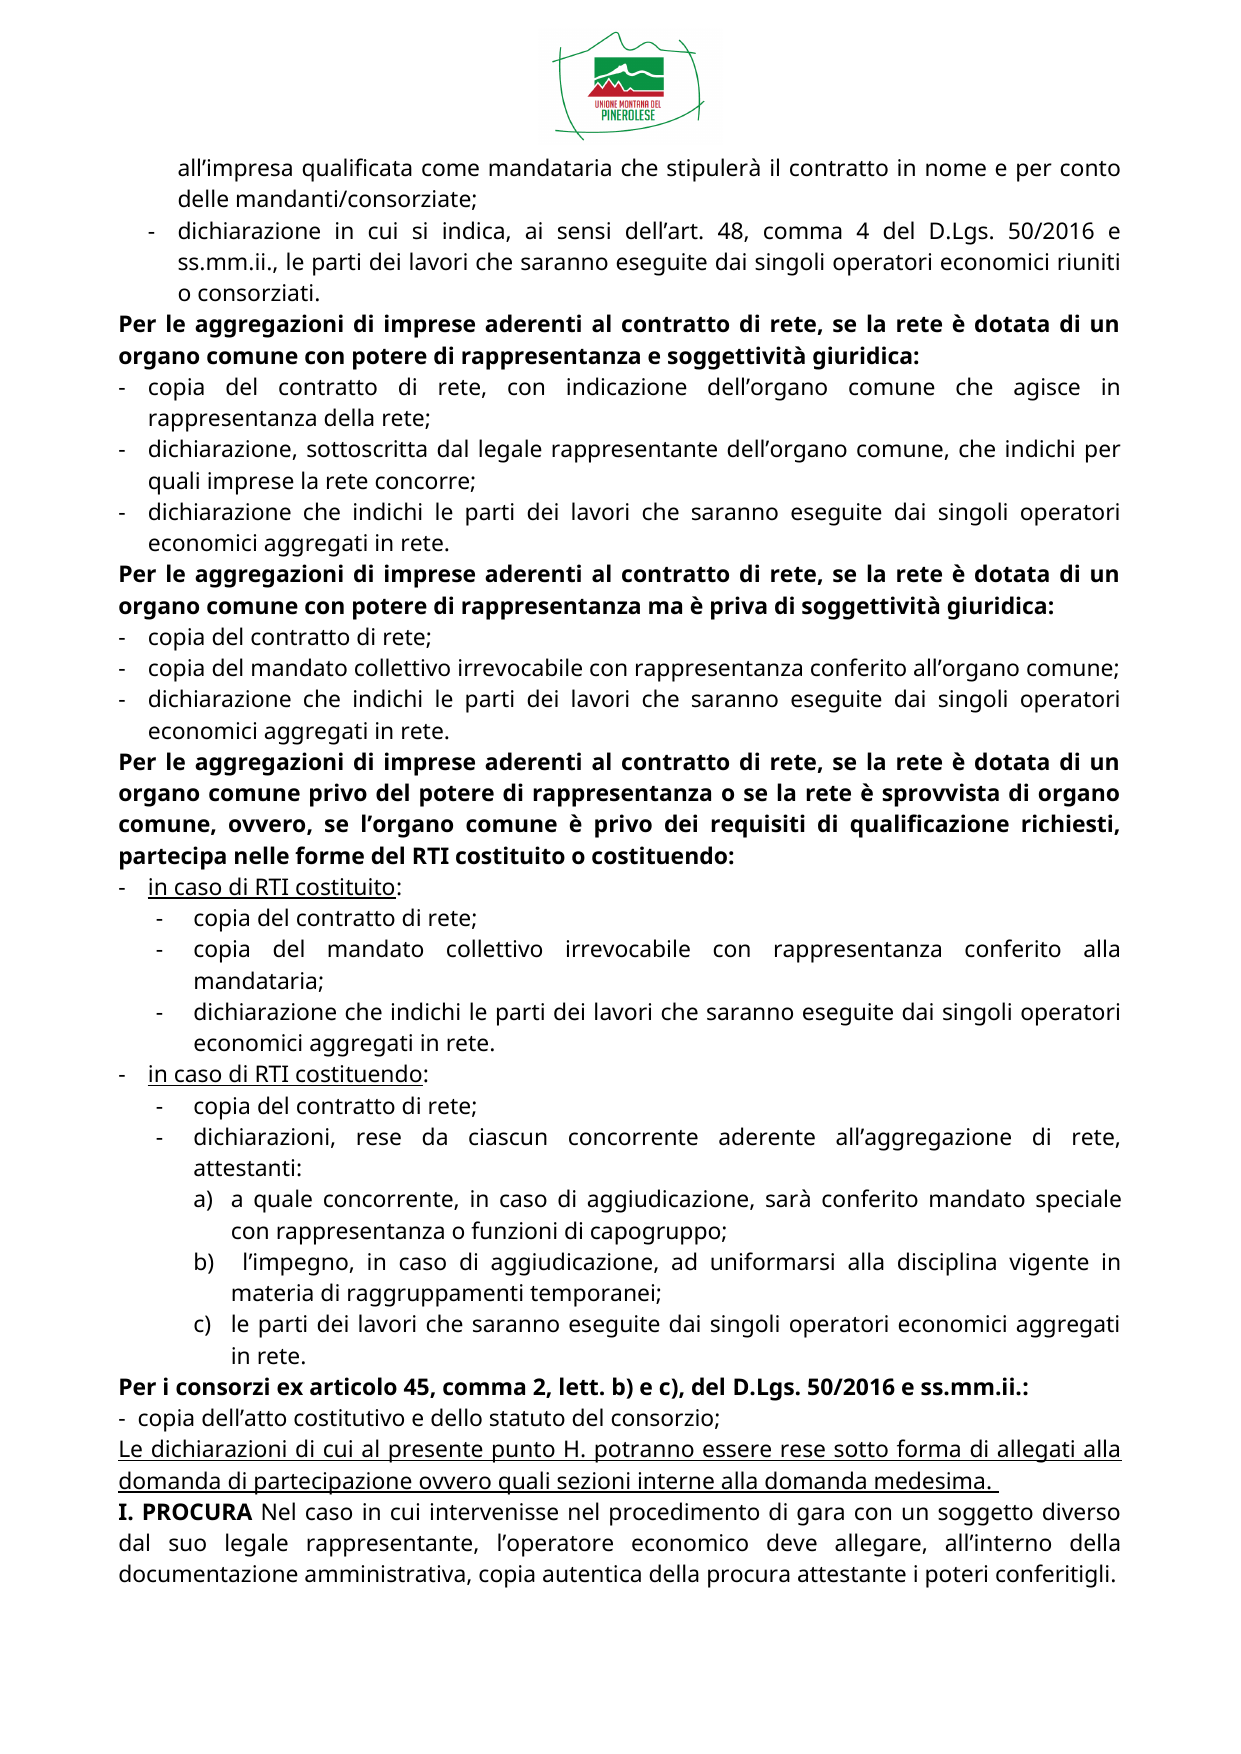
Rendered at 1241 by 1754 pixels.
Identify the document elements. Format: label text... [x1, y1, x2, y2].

text Le dichiarazioni di cui al presente punto H. potranno essere rese sotto forma di allegati alla domanda di partecipazione ovvero quali sezioni interne alla domanda medesima. [118, 1433, 1122, 1460]
list in caso di RTI costituito: [118, 871, 1122, 902]
list in caso di RTI costituendo: [118, 1058, 1122, 1090]
text Per le aggregazioni di imprese aderenti al contratto di rete, se la rete è dotata di un organo comune con potere di rappresentanza ma è priva di soggettività giuridica: [118, 558, 1122, 621]
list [148, 152, 1122, 215]
text Per le aggregazioni di imprese aderenti al contratto di rete, se la rete è dotata di un organo comune con potere di rappresentanza e soggettività giuridica: [118, 308, 1122, 371]
list dichiarazione, sottoscritta dal legale rappresentante dell’organo comune, che indichi per quali imprese la rete concorre; [118, 433, 1122, 496]
list dichiarazione che indichi le parti dei lavori che saranno eseguite dai singoli operatori economici aggregati in rete. [118, 683, 1122, 746]
text I. PROCURA Nel caso in cui intervenisse nel procedimento di gara con un soggetto diverso dal suo legale rappresentante, l’operatore economico deve allegare, all’interno della documentazione amministrativa, copia autentica della procura attestante i poteri conferitigli. [118, 1496, 1122, 1590]
list copia del contratto di rete; [156, 902, 1122, 933]
list dichiarazione che indichi le parti dei lavori che saranno eseguite dai singoli operatori economici aggregati in rete. [118, 496, 1122, 558]
text Le dichiarazioni di cui al presente punto H. potranno essere rese sotto forma di allegati alla domanda di partecipazione ovvero quali sezioni interne alla domanda medesima. [118, 1461, 1122, 1496]
text - copia dell’atto costitutivo e dello statuto del consorzio; [118, 1402, 1122, 1433]
list copia del contratto di rete; [118, 621, 1122, 652]
text Per le aggregazioni di imprese aderenti al contratto di rete, se la rete è dotata di un organo comune privo del potere di rappresentanza o se la rete è sprovvista di organo comune, ovvero, se l’organo comune è privo dei requisiti di qualificazione richiesti, partecipa nelle forme del RTI costituito o costituendo: [118, 746, 1122, 871]
list l’impegno, in caso di aggiudicazione, ad uniformarsi alla disciplina vigente in materia di raggruppamenti temporanei; [193, 1246, 1122, 1308]
list copia del mandato collettivo irrevocabile con rappresentanza conferito alla mandataria; [156, 933, 1122, 996]
list dichiarazioni, rese da ciascun concorrente aderente all’aggregazione di rete, attestanti: [156, 1121, 1122, 1183]
list copia del mandato collettivo irrevocabile con rappresentanza conferito all’organo comune; [118, 652, 1122, 683]
list copia del contratto di rete, con indicazione dell’organo comune che agisce in rappresentanza della rete; [118, 371, 1122, 433]
list a quale concorrente, in caso di aggiudicazione, sarà conferito mandato speciale con rappresentanza o funzioni di capogruppo; [193, 1183, 1122, 1246]
text Per i consorzi ex articolo 45, comma 2, lett. b) e c), del D.Lgs. 50/2016 e ss.mm.ii.: [118, 1371, 1122, 1402]
list dichiarazione in cui si indica, ai sensi dell’art. 48, comma 4 del D.Lgs. 50/2016 e ss.mm.ii., le parti dei lavori che saranno eseguite dai singoli operatori economici riuniti o consorziati. [148, 215, 1122, 308]
list copia del contratto di rete; [156, 1090, 1122, 1121]
list le parti dei lavori che saranno eseguite dai singoli operatori economici aggregati in rete. [193, 1308, 1122, 1371]
list dichiarazione che indichi le parti dei lavori che saranno eseguite dai singoli operatori economici aggregati in rete. [156, 996, 1122, 1058]
